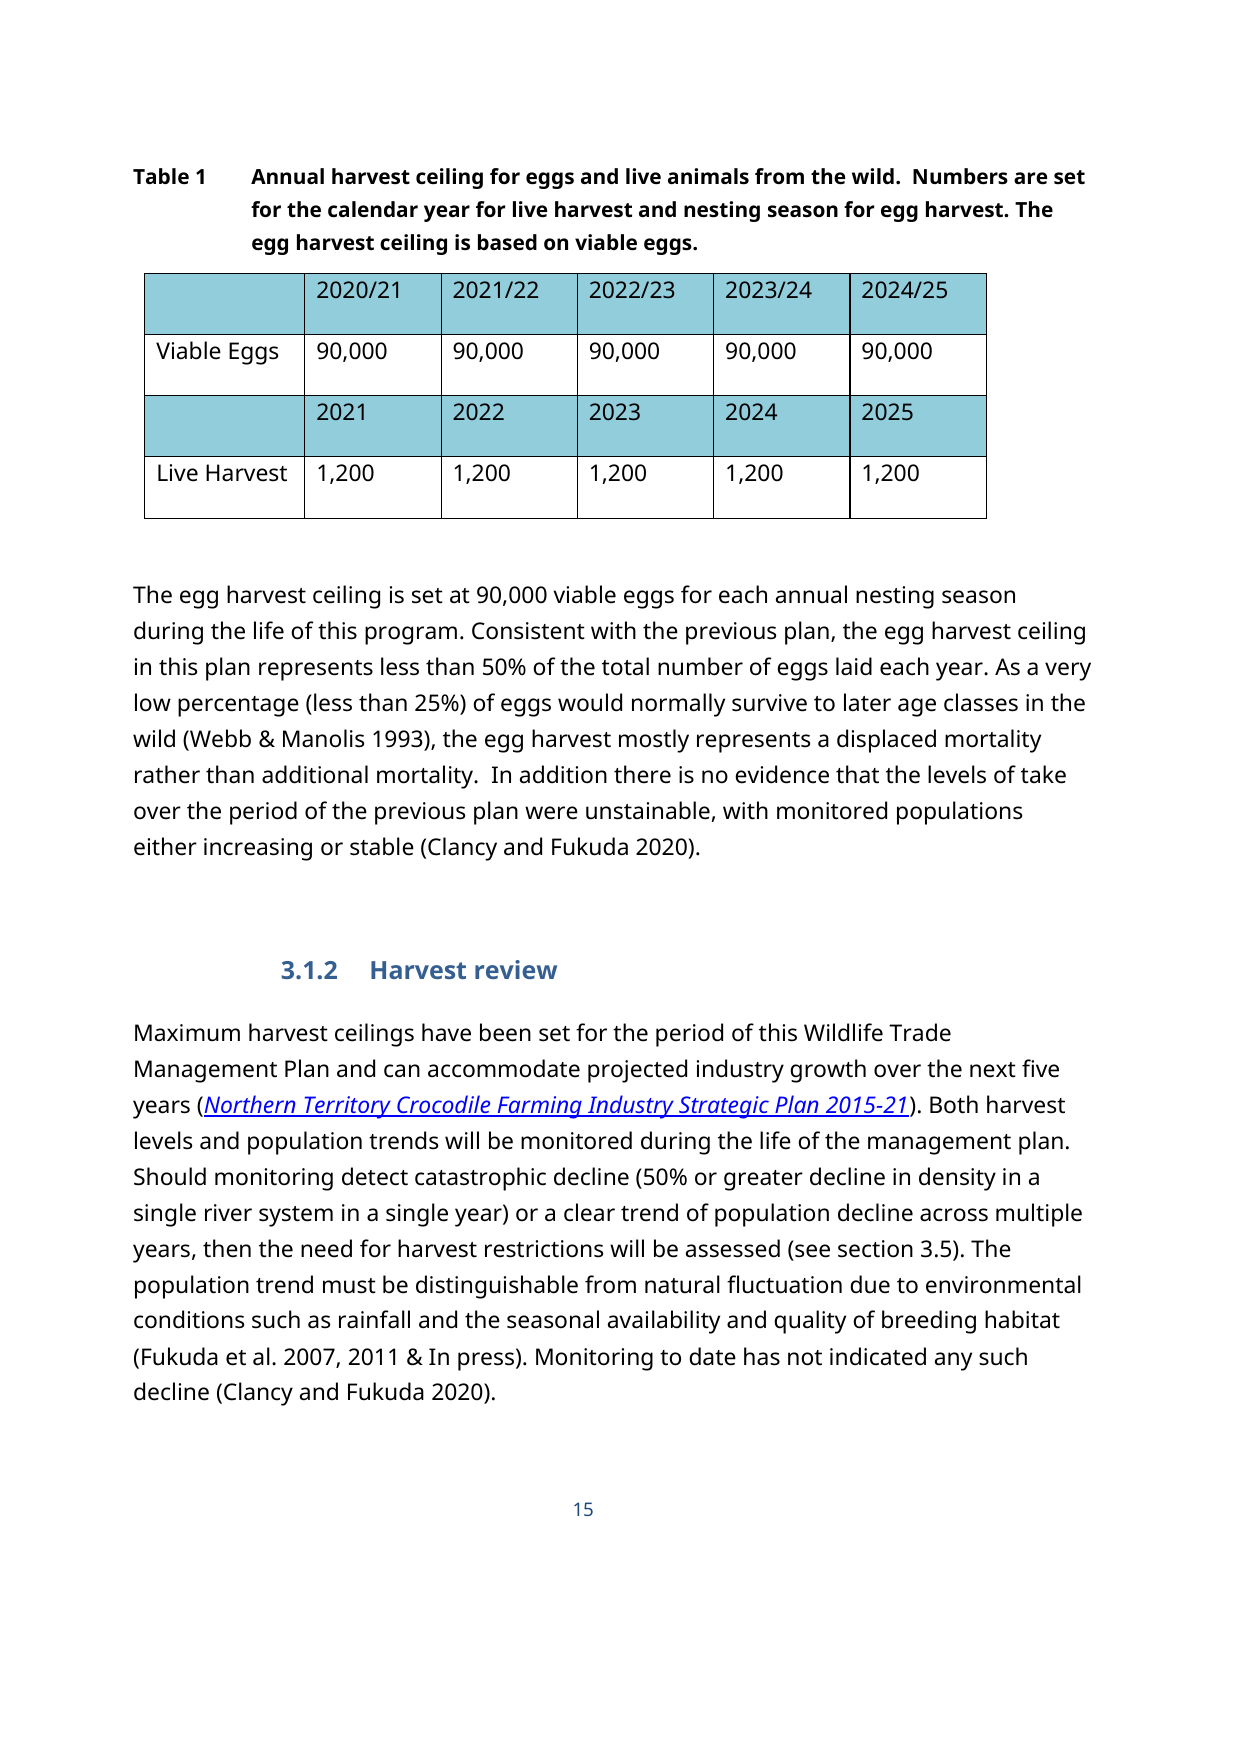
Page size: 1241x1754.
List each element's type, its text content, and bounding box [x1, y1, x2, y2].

table_cell 1,200 [578, 457, 713, 517]
table_header [145, 274, 304, 334]
table_cell 90,000 [578, 335, 713, 395]
table_cell 1,200 [305, 457, 441, 517]
table_cell 2025 [851, 396, 986, 456]
table_cell Viable Eggs [145, 335, 304, 395]
table_header 2021/22 [442, 274, 577, 334]
text Table 1 Annual harvest ceiling for eggs and live animals from the wild. Numbers are set for the calendar year for live harvest and nesting season for egg harvest. The egg harvest ceiling is based on viable eggs. [133, 162, 1092, 256]
table_cell 90,000 [305, 335, 441, 395]
text The egg harvest ceiling is set at 90,000 viable eggs for each annual nesting season during the life of this program. Consistent with the previous plan, the egg harvest ceiling in this plan represents less than 50% of the total number of eggs laid each year. As a very low percentage (less than 25%) of eggs would normally survive to later age classes in the wild (Webb & Manolis 1993), the egg harvest mostly represents a displaced mortality rather than additional mortality. In addition there is no evidence that the levels of take over the period of the previous plan were unstainable, with monitored populations either increasing or stable (Clancy and Fukuda 2020). [133, 579, 1092, 862]
table_cell 1,200 [851, 457, 986, 517]
table_cell Live Harvest [145, 457, 304, 517]
table_cell [145, 396, 304, 456]
table_header 2020/21 [305, 274, 441, 334]
table_header 2024/25 [851, 274, 986, 334]
table_cell 2023 [578, 396, 713, 456]
table_cell 90,000 [442, 335, 577, 395]
text Maximum harvest ceilings have been set for the period of this Wildlife Trade Management Plan and can accommodate projected industry growth over the next five years (Northern Territory Crocodile Farming Industry Strategic Plan 2015-21). Both harvest levels and population trends will be monitored during the life of the management plan. Should monitoring detect catastrophic decline (50% or greater decline in density in a single river system in a single year) or a clear trend of population decline across multiple years, then the need for harvest restrictions will be assessed (see section 3.5). The population trend must be distinguishable from natural fluctuation due to environmental conditions such as rainfall and the seasonal availability and quality of breeding habitat (Fukuda et al. 2007, 2011 & In press). Monitoring to date has not indicated any such decline (Clancy and Fukuda 2020). [133, 1017, 1092, 1408]
subtitle 3.1.2 Harvest review [281, 953, 1092, 987]
table_cell 2022 [442, 396, 577, 456]
table_cell 2024 [714, 396, 849, 456]
table_cell 2021 [305, 396, 441, 456]
table_cell 1,200 [714, 457, 849, 517]
table_header 2022/23 [578, 274, 713, 334]
table_header 2023/24 [714, 274, 849, 334]
table_cell 90,000 [851, 335, 986, 395]
table_cell 1,200 [442, 457, 577, 517]
table_cell 90,000 [714, 335, 849, 395]
